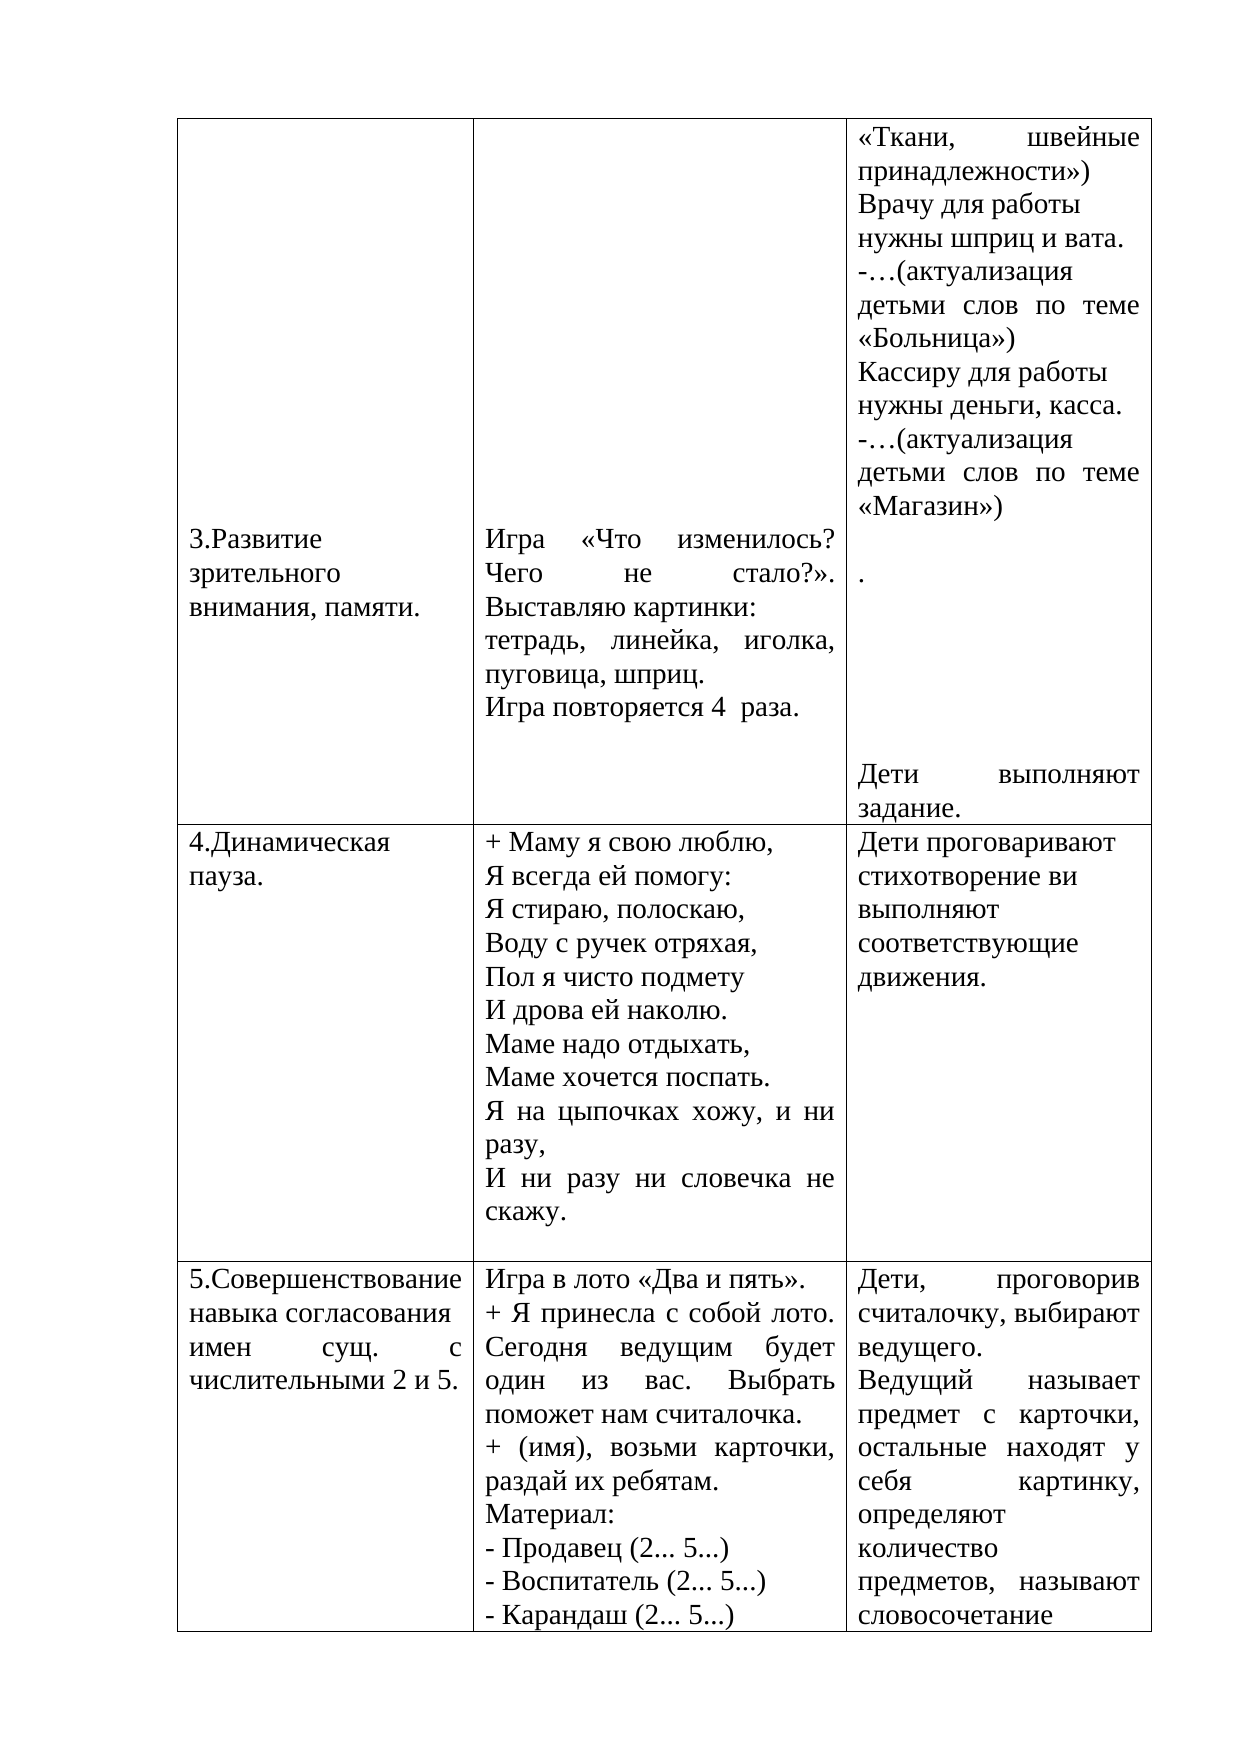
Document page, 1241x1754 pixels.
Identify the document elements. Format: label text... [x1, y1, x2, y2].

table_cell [474, 1262, 846, 1631]
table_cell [178, 1262, 473, 1631]
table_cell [474, 119, 846, 823]
table_cell 4.Динамическая пауза. [178, 825, 473, 1261]
table_cell + Маму я свою люблю, Я всегда ей помогу: Я стираю, полоскаю, Воду с ручек отряхая, Пол я чисто подмету И дрова ей наколю. Маме надо отдыхать, Маме хочется поспать. Я на цыпочках хожу, и ни разу, И ни разу ни словечка не скажу. [474, 825, 846, 1261]
table_cell Дети проговаривают стихотворение ви выполняют соответствующие движения. [847, 825, 1151, 1261]
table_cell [847, 119, 1151, 823]
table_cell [847, 1262, 1151, 1631]
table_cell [178, 119, 473, 823]
